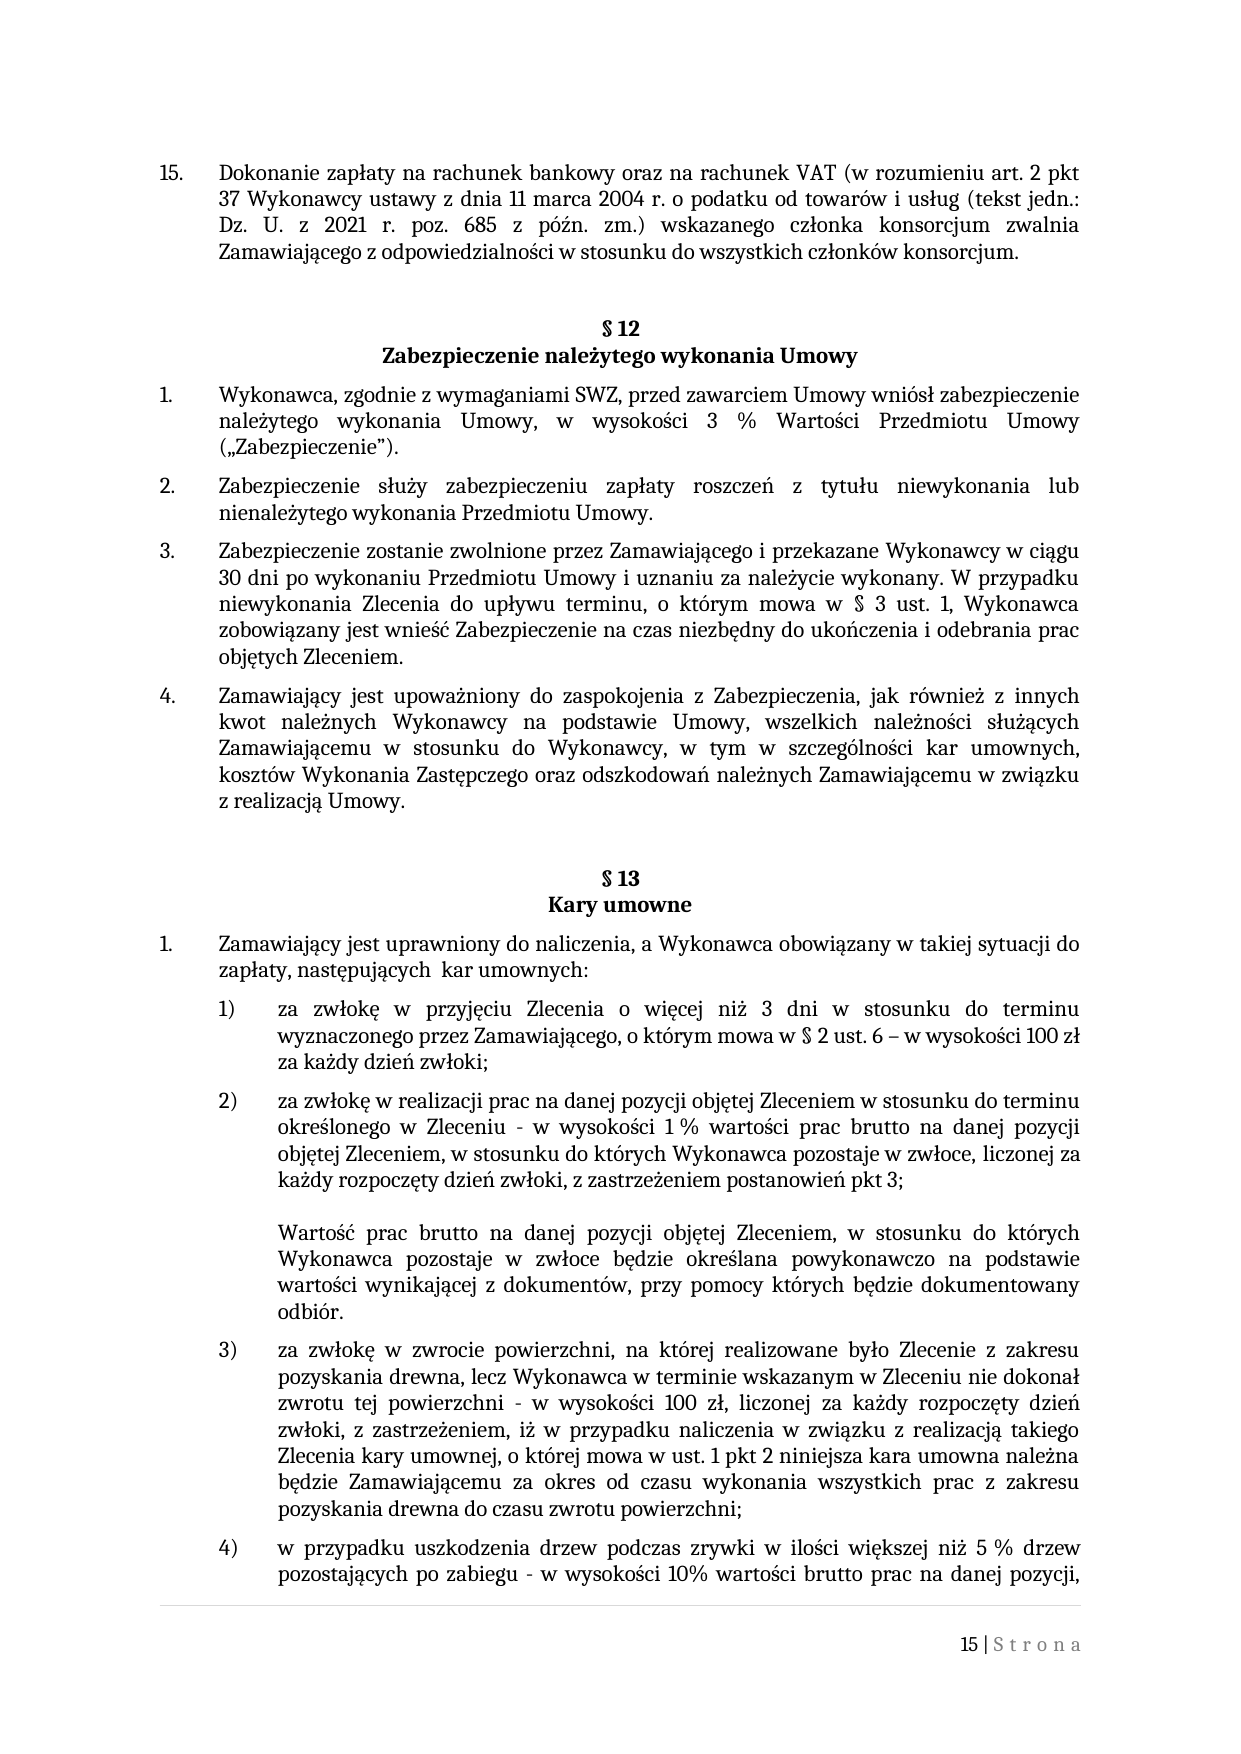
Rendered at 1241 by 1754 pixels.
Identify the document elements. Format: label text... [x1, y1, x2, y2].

list za zwłokę w przyjęciu Zlecenia o więcej niż 3 dni w stosunku do terminu wyznaczonego przez Zamawiającego, o którym mowa w § 2 ust. 6 – w wysokości 100 zł za każdy dzień zwłoki; [218, 996, 1081, 1075]
text § 13 Kary umowne [159, 866, 1081, 918]
list Zamawiający jest uprawniony do naliczenia, a Wykonawca obowiązany w takiej sytuacji do zapłaty, następujących kar umownych: [159, 931, 1081, 983]
list Dokonanie zapłaty na rachunek bankowy oraz na rachunek VAT (w rozumieniu art. 2 pkt 37 Wykonawcy ustawy z dnia 11 marca 2004 r. o podatku od towarów i usług (tekst jedn.: Dz. U. z 2021 r. poz. 685 z późn. zm.) wskazanego członka konsorcjum zwalnia Zamawiającego z odpowiedzialności w stosunku do wszystkich członków konsorcjum. [159, 159, 1081, 265]
list za zwłokę w realizacji prac na danej pozycji objętej Zleceniem w stosunku do terminu określonego w Zleceniu - w wysokości 1 % wartości prac brutto na danej pozycji objętej Zleceniem, w stosunku do których Wykonawca pozostaje w zwłoce, liczonej za każdy rozpoczęty dzień zwłoki, z zastrzeżeniem postanowień pkt 3; Wartość prac brutto na danej pozycji objętej Zleceniem, w stosunku do których Wykonawca pozostaje w zwłoce będzie określana powykonawczo na podstawie wartości wynikającej z dokumentów, przy pomocy których będzie dokumentowany odbiór. [218, 1088, 1081, 1325]
list Wykonawca, zgodnie z wymaganiami SWZ, przed zawarciem Umowy wniósł zabezpieczenie należytego wykonania Umowy, w wysokości 3 % Wartości Przedmiotu Umowy („Zabezpieczenie”). [159, 381, 1081, 461]
text § 12 Zabezpieczenie należytego wykonania Umowy [159, 316, 1081, 369]
list za zwłokę w zwrocie powierzchni, na której realizowane było Zlecenie z zakresu pozyskania drewna, lecz Wykonawca w terminie wskazanym w Zleceniu nie dokonał zwrotu tej powierzchni - w wysokości 100 zł, liczonej za każdy rozpoczęty dzień zwłoki, z zastrzeżeniem, iż w przypadku naliczenia w związku z realizacją takiego Zlecenia kary umownej, o której mowa w ust. 1 pkt 2 niniejsza kara umowna należna będzie Zamawiającemu za okres od czasu wykonania wszystkich prac z zakresu pozyskania drewna do czasu zwrotu powierzchni; [218, 1337, 1081, 1522]
list Zamawiający jest upoważniony do zaspokojenia z Zabezpieczenia, jak również z innych kwot należnych Wykonawcy na podstawie Umowy, wszelkich należności służących Zamawiającemu w stosunku do Wykonawcy, w tym w szczególności kar umownych, kosztów Wykonania Zastępczego oraz odszkodowań należnych Zamawiającemu w związku z realizacją Umowy. [159, 682, 1081, 814]
list Zabezpieczenie zostanie zwolnione przez Zamawiającego i przekazane Wykonawcy w ciągu 30 dni po wykonaniu Przedmiotu Umowy i uznaniu za należycie wykonany. W przypadku niewykonania Zlecenia do upływu terminu, o którym mowa w § 3 ust. 1, Wykonawca zobowiązany jest wnieść Zabezpieczenie na czas niezbędny do ukończenia i odebrania prac objętych Zleceniem. [159, 538, 1081, 670]
list Zabezpieczenie służy zabezpieczeniu zapłaty roszczeń z tytułu niewykonania lub nienależytego wykonania Przedmiotu Umowy. [159, 473, 1081, 526]
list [218, 1534, 1081, 1587]
